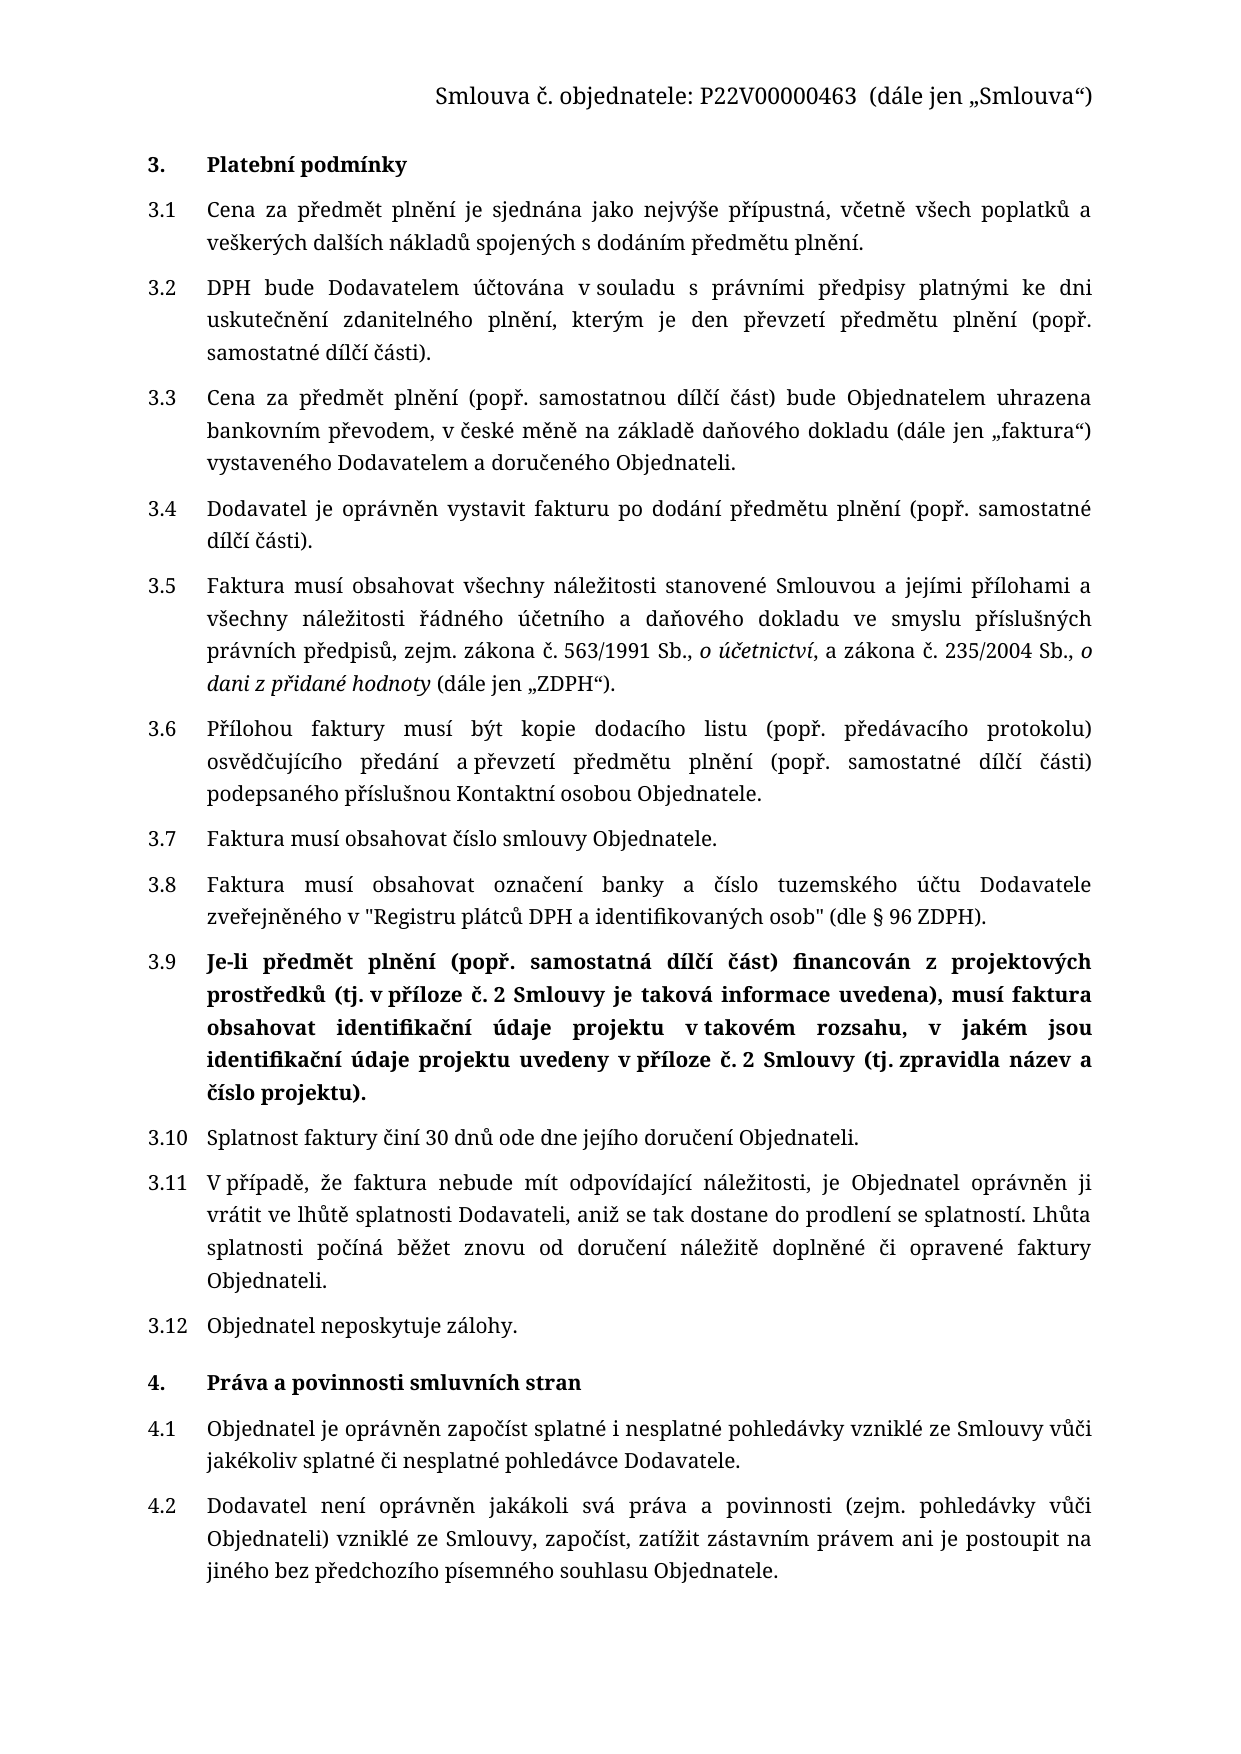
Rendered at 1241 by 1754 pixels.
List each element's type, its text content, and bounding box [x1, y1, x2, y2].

list Faktura musí obsahovat všechny náležitosti stanovené Smlouvou a jejími přílohami a všechny náležitosti řádného účetního a daňového dokladu ve smyslu příslušných právních předpisů, zejm. zákona č. 563/1991 Sb., o účetnictví, a zákona č. 235/2004 Sb., o dani z přidané hodnoty (dále jen „ZDPH“). [148, 571, 1093, 698]
list Platební podmínky [148, 150, 1093, 179]
list Práva a povinnosti smluvních stran [148, 1368, 1093, 1397]
list Cena za předmět plnění je sjednána jako nejvýše přípustná, včetně všech poplatků a veškerých dalších nákladů spojených s dodáním předmětu plnění. [148, 195, 1093, 256]
list Přílohou faktury musí být kopie dodacího listu (popř. předávacího protokolu) osvědčujícího předání a převzetí předmětu plnění (popř. samostatné dílčí části) podepsaného příslušnou Kontaktní osobou Objednatele. [148, 714, 1093, 808]
list Splatnost faktury činí 30 dnů ode dne jejího doručení Objednateli. [148, 1123, 1093, 1151]
list Je-li předmět plnění (popř. samostatná dílčí část) financován z projektových prostředků (tj. v příloze č. 2 Smlouvy je taková informace uvedena), musí faktura obsahovat identifikační údaje projektu v takovém rozsahu, v jakém jsou identifikační údaje projektu uvedeny v příloze č. 2 Smlouvy (tj. zpravidla název a číslo projektu). [148, 947, 1093, 1106]
list Dodavatel je oprávněn vystavit fakturu po dodání předmětu plnění (popř. samostatné dílčí části). [148, 494, 1093, 555]
list Objednatel neposkytuje zálohy. [148, 1311, 1093, 1339]
list V případě, že faktura nebude mít odpovídající náležitosti, je Objednatel oprávněn ji vrátit ve lhůtě splatnosti Dodavateli, aniž se tak dostane do prodlení se splatností. Lhůta splatnosti počíná běžet znovu od doručení náležitě doplněné či opravené faktury Objednateli. [148, 1168, 1093, 1294]
list Faktura musí obsahovat označení banky a číslo tuzemského účtu Dodavatele zveřejněného v "Registru plátců DPH a identifikovaných osob" (dle § 96 ZDPH). [148, 870, 1093, 931]
list Cena za předmět plnění (popř. samostatnou dílčí část) bude Objednatelem uhrazena bankovním převodem, v české měně na základě daňového dokladu (dále jen „faktura“) vystaveného Dodavatelem a doručeného Objednateli. [148, 383, 1093, 477]
list Objednatel je oprávněn započíst splatné i nesplatné pohledávky vzniklé ze Smlouvy vůči jakékoliv splatné či nesplatné pohledávce Dodavatele. [148, 1414, 1093, 1475]
list Faktura musí obsahovat číslo smlouvy Objednatele. [148, 824, 1093, 853]
list DPH bude Dodavatelem účtována v souladu s právními předpisy platnými ke dni uskutečnění zdanitelného plnění, kterým je den převzetí předmětu plnění (popř. samostatné dílčí části). [148, 273, 1093, 367]
list Dodavatel není oprávněn jakákoli svá práva a povinnosti (zejm. pohledávky vůči Objednateli) vzniklé ze Smlouvy, započíst, zatížit zástavním právem ani je postoupit na jiného bez předchozího písemného souhlasu Objednatele. [148, 1491, 1093, 1585]
